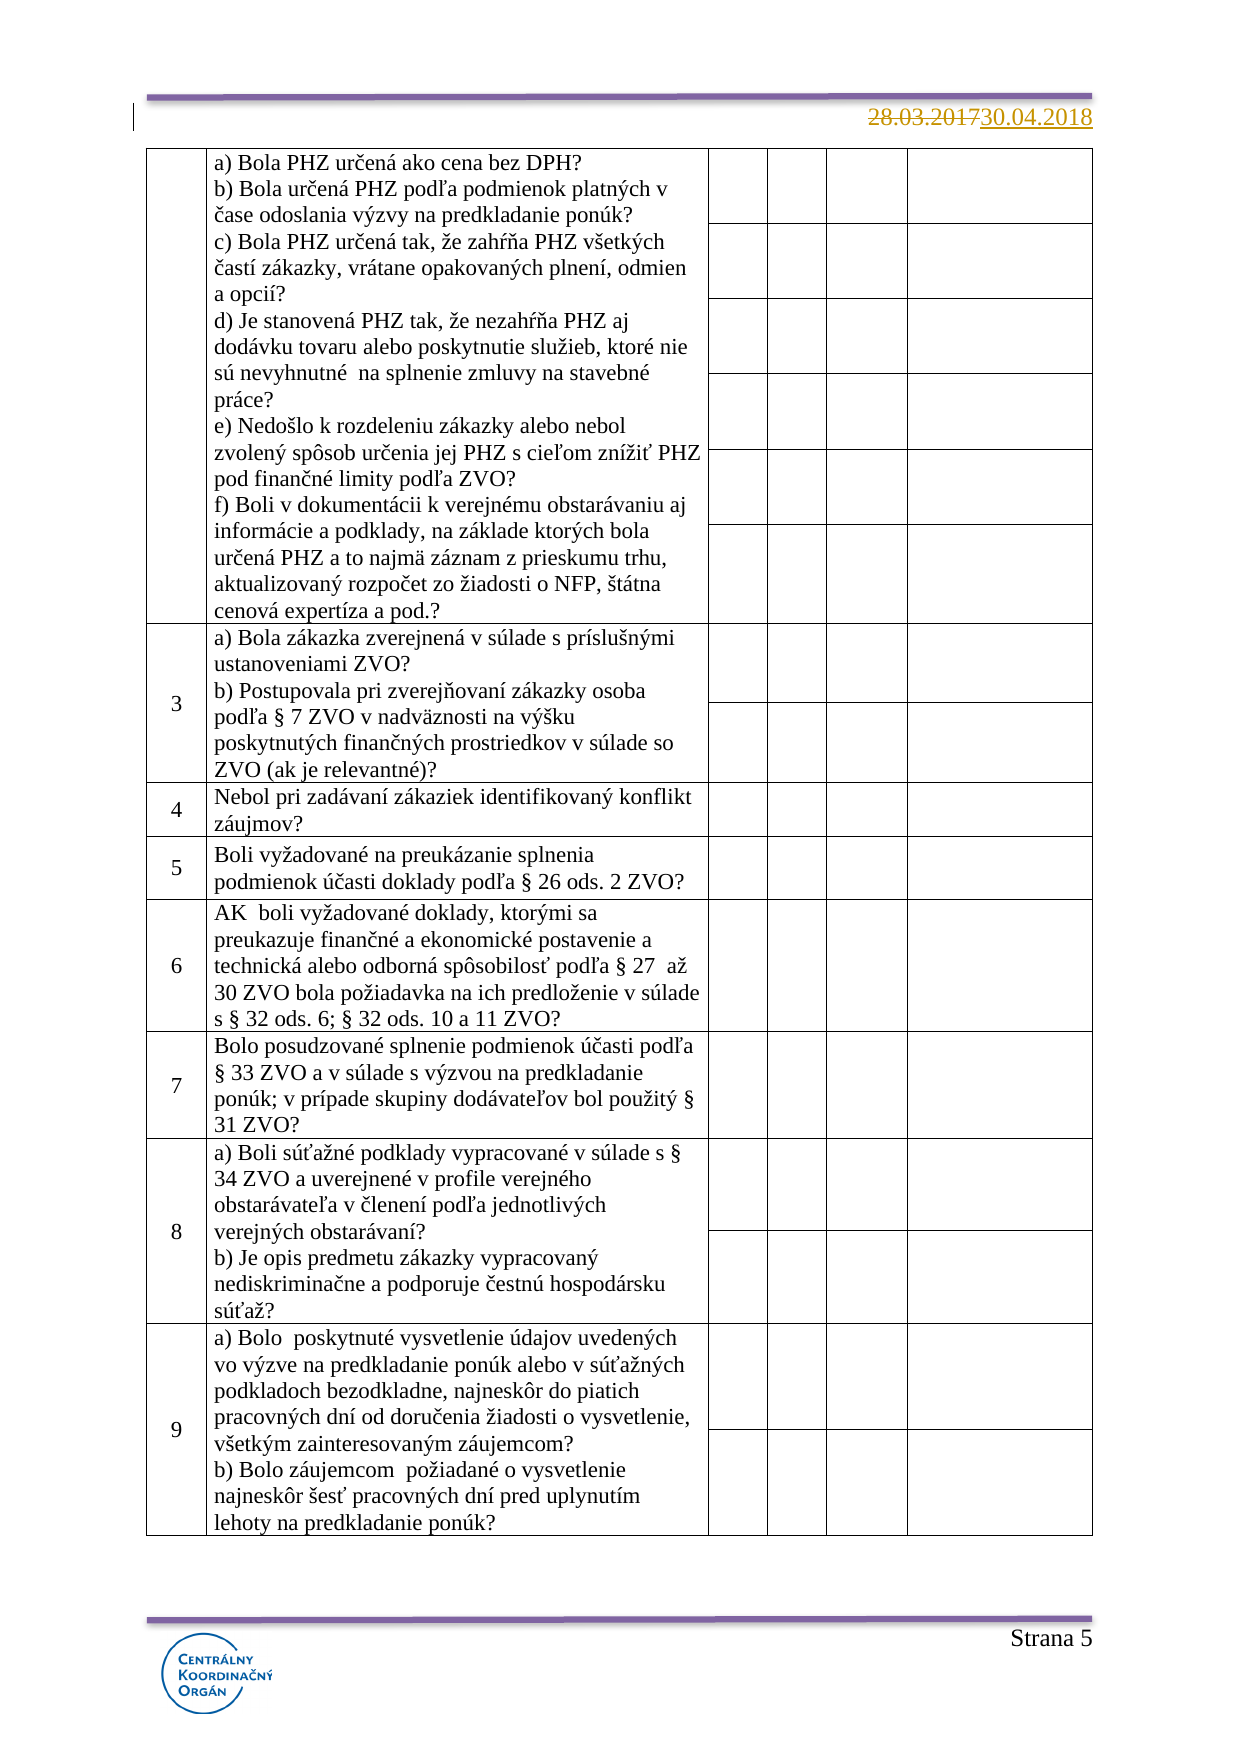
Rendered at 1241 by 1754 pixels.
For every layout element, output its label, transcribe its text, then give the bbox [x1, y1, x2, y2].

table_cell 5 [147, 837, 206, 898]
table_cell 6 [147, 900, 206, 1031]
table_cell [908, 1032, 1092, 1138]
table_cell [768, 1324, 826, 1429]
table_cell [768, 224, 826, 298]
table_cell [709, 1324, 767, 1429]
table_cell [827, 374, 907, 448]
table_cell [768, 703, 826, 782]
table_cell Boli vyžadované na preukázanie splnenia podmienok účasti doklady podľa § 26 ods. 2 ZVO? [207, 837, 708, 898]
table_cell [768, 1139, 826, 1230]
table_cell [709, 450, 767, 524]
table_cell [908, 624, 1092, 702]
table_cell [709, 1139, 767, 1230]
table_cell [709, 1430, 767, 1535]
table_cell [908, 450, 1092, 524]
table_cell [827, 149, 907, 223]
picture [159, 1631, 272, 1713]
table_cell [768, 374, 826, 448]
table_cell [908, 1139, 1092, 1230]
table_cell [827, 703, 907, 782]
table_cell [827, 1231, 907, 1323]
table_cell [827, 624, 907, 702]
table_cell [709, 525, 767, 623]
table_cell [768, 900, 826, 1031]
table_cell [827, 1324, 907, 1429]
table_cell [827, 1430, 907, 1535]
table_cell [709, 703, 767, 782]
table_cell 4 [147, 783, 206, 836]
table_cell [768, 1231, 826, 1323]
table_cell [827, 783, 907, 836]
table_cell [709, 783, 767, 836]
table_cell [768, 149, 826, 223]
table_cell [908, 1430, 1092, 1535]
table_cell a) Bolo poskytnuté vysvetlenie údajov uvedených vo výzve na predkladanie ponúk alebo v súťažných podkladoch bezodkladne, najneskôr do piatich pracovných dní od doručenia žiadosti o vysvetlenie, všetkým zainteresovaným záujemcom? b) Bolo záujemcom požiadané o vysvetlenie najneskôr šesť pracovných dní pred uplynutím lehoty na predkladanie ponúk? [207, 1324, 708, 1535]
table_cell [908, 703, 1092, 782]
table_cell Nebol pri zadávaní zákaziek identifikovaný konflikt záujmov? [207, 783, 708, 836]
table_cell [709, 299, 767, 373]
table_cell Bolo posudzované splnenie podmienok účasti podľa § 33 ZVO a v súlade s výzvou na predkladanie ponúk; v prípade skupiny dodávateľov bol použitý § 31 ZVO? [207, 1032, 708, 1138]
table_cell [908, 374, 1092, 448]
table_cell [768, 525, 826, 623]
table_cell a) Boli súťažné podklady vypracované v súlade s § 34 ZVO a uverejnené v profile verejného obstarávateľa v členení podľa jednotlivých verejných obstarávaní? b) Je opis predmetu zákazky vypracovaný nediskriminačne a podporuje čestnú hospodársku súťaž? [207, 1139, 708, 1323]
table_cell [827, 525, 907, 623]
table_cell 7 [147, 1032, 206, 1138]
table_cell [908, 299, 1092, 373]
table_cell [207, 149, 708, 623]
table_cell 2 [147, 149, 206, 623]
table_cell [908, 1324, 1092, 1429]
table_cell [908, 783, 1092, 836]
table_cell [768, 1430, 826, 1535]
table_cell a) Bola zákazka zverejnená v súlade s príslušnými ustanoveniami ZVO? b) Postupovala pri zverejňovaní zákazky osoba podľa § 7 ZVO v nadväznosti na výšku poskytnutých finančných prostriedkov v súlade so ZVO (ak je relevantné)? [207, 624, 708, 782]
table_cell [709, 149, 767, 223]
table_cell [908, 837, 1092, 898]
table_cell 9 [147, 1324, 206, 1535]
table_cell [709, 837, 767, 898]
table_cell [768, 624, 826, 702]
table_cell [709, 1032, 767, 1138]
table_cell 3 [147, 624, 206, 782]
table_cell AK boli vyžadované doklady, ktorými sa preukazuje finančné a ekonomické postavenie a technická alebo odborná spôsobilosť podľa § 27 až 30 ZVO bola požiadavka na ich predloženie v súlade s § 32 ods. 6; § 32 ods. 10 a 11 ZVO? [207, 900, 708, 1031]
table_cell [768, 837, 826, 898]
table_cell [709, 900, 767, 1031]
table_cell [768, 299, 826, 373]
table_cell [827, 450, 907, 524]
table_cell [768, 1032, 826, 1138]
table_cell [709, 374, 767, 448]
table_cell [709, 624, 767, 702]
table_cell [908, 900, 1092, 1031]
table_cell [827, 224, 907, 298]
table_cell 8 [147, 1139, 206, 1323]
table_cell [768, 783, 826, 836]
table_cell [768, 450, 826, 524]
table_cell [827, 837, 907, 898]
table_cell [827, 900, 907, 1031]
table_cell [709, 224, 767, 298]
table_cell [908, 1231, 1092, 1323]
table_cell [827, 1139, 907, 1230]
table_cell [908, 525, 1092, 623]
table_cell [709, 1231, 767, 1323]
table_cell [827, 1032, 907, 1138]
table_cell [908, 149, 1092, 223]
table_cell [908, 224, 1092, 298]
table_cell [827, 299, 907, 373]
